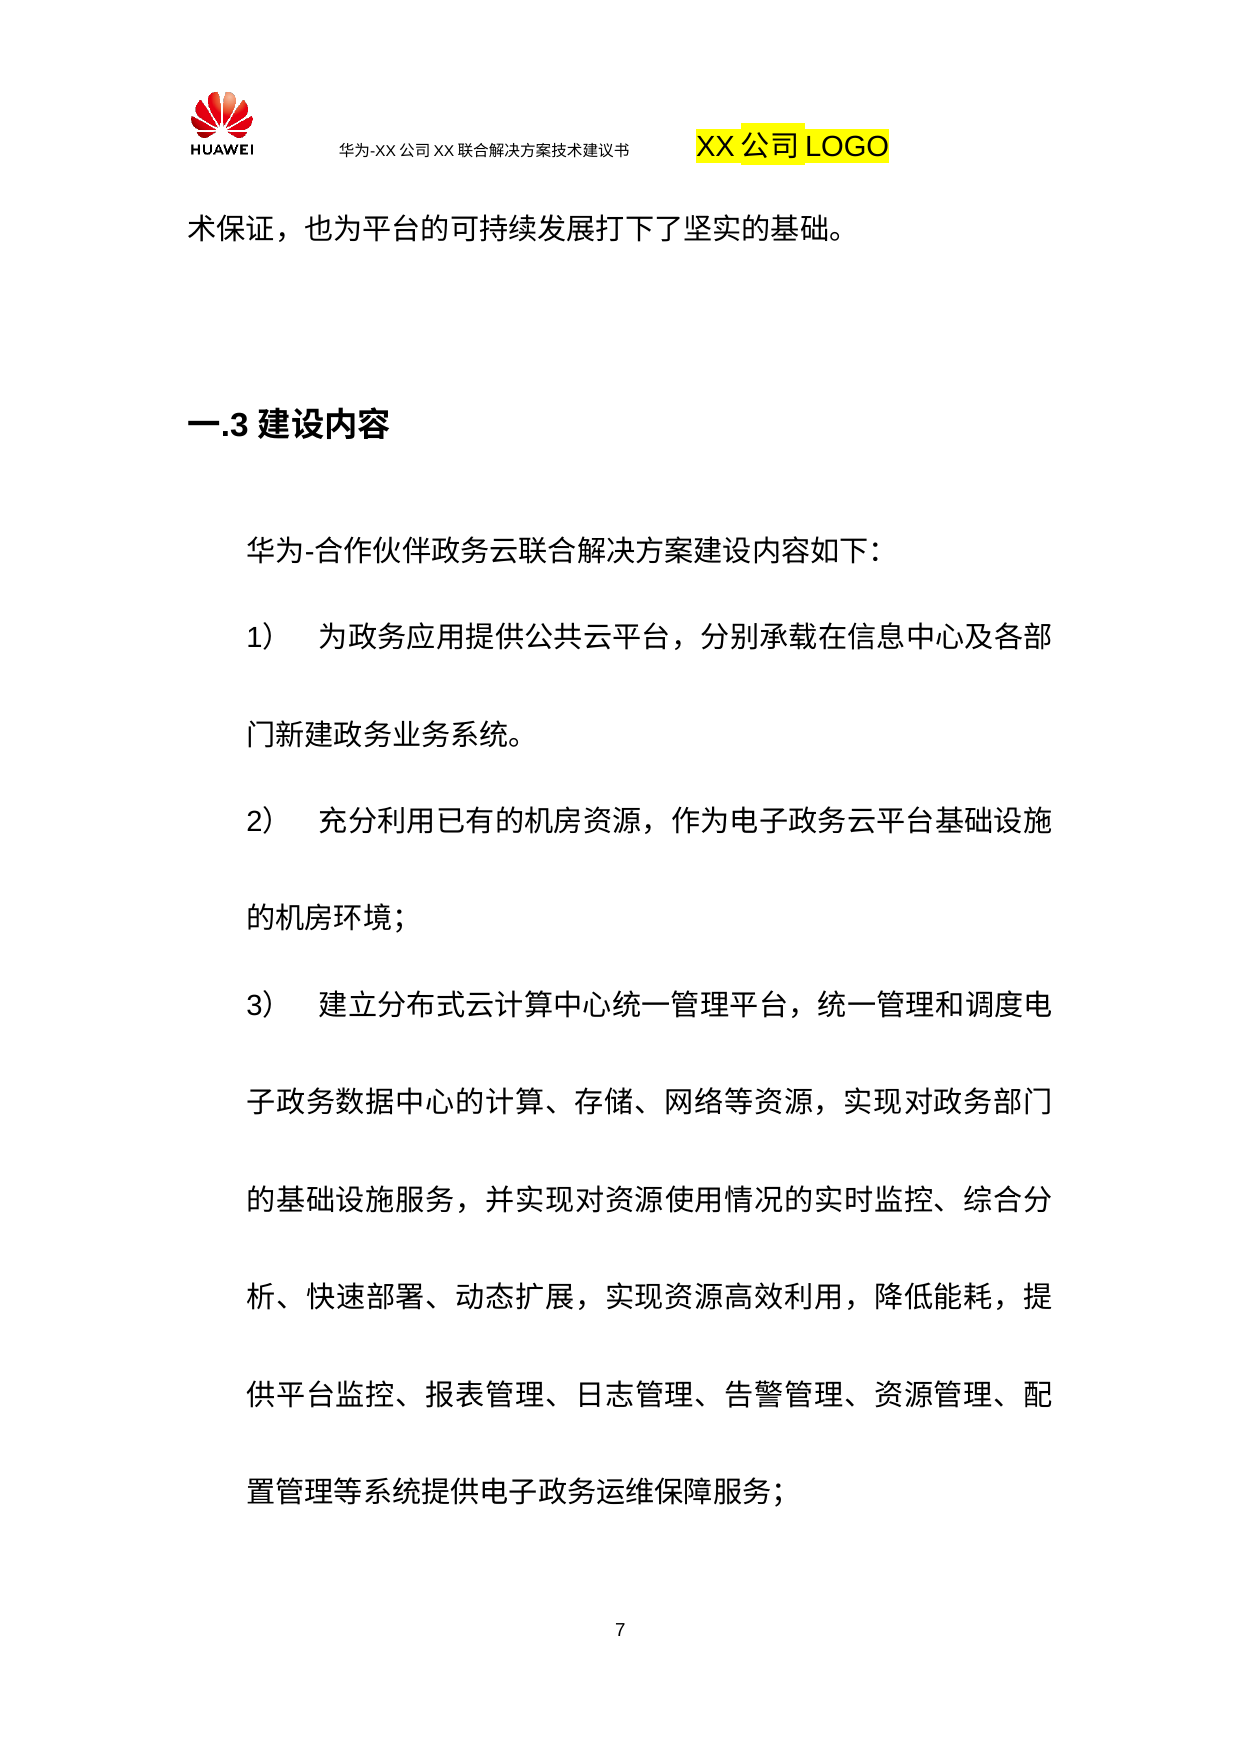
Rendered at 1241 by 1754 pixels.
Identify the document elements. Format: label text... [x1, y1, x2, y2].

subtitle 建设内容 [187, 389, 1053, 454]
text 华为-合作伙伴政务云联合解决方案建设内容如下： [246, 516, 1053, 581]
picture [187, 88, 256, 157]
text 2） 充分利用已有的机房资源，作为电子政务云平台基础设施的机房环境； [246, 786, 1053, 948]
text 1） 为政务应用提供公共云平台，分别承载在信息中心及各部门新建政务业务系统。 [246, 602, 1053, 765]
text 3） 建立分布式云计算中心统一管理平台，统一管理和调度电子政务数据中心的计算、存储、网络等资源，实现对政务部门的基础设施服务，并实现对资源使用情况的实时监控、综合分析、快速部署、动态扩展，实现资源高效利用，降低能耗，提供平台监控、报表管理、日志管理、告警管理、资源管理、配置管理等系统提供电子政务运维保障服务； [246, 970, 1053, 1522]
text 明确电子政务云平台建设、运行、服务和管理机制，完善信息安全管理措施，确保平台可持续发展。进一步改进了的电子政务的运行、服务、安全管理的机制，在确保现有系统迁移后正常的前提下，为信息中心提供高效、安全、可靠、共享的信息服务提供了技术保证，也为平台的可持续发展打下了坚实的基础。 [187, 194, 1053, 259]
